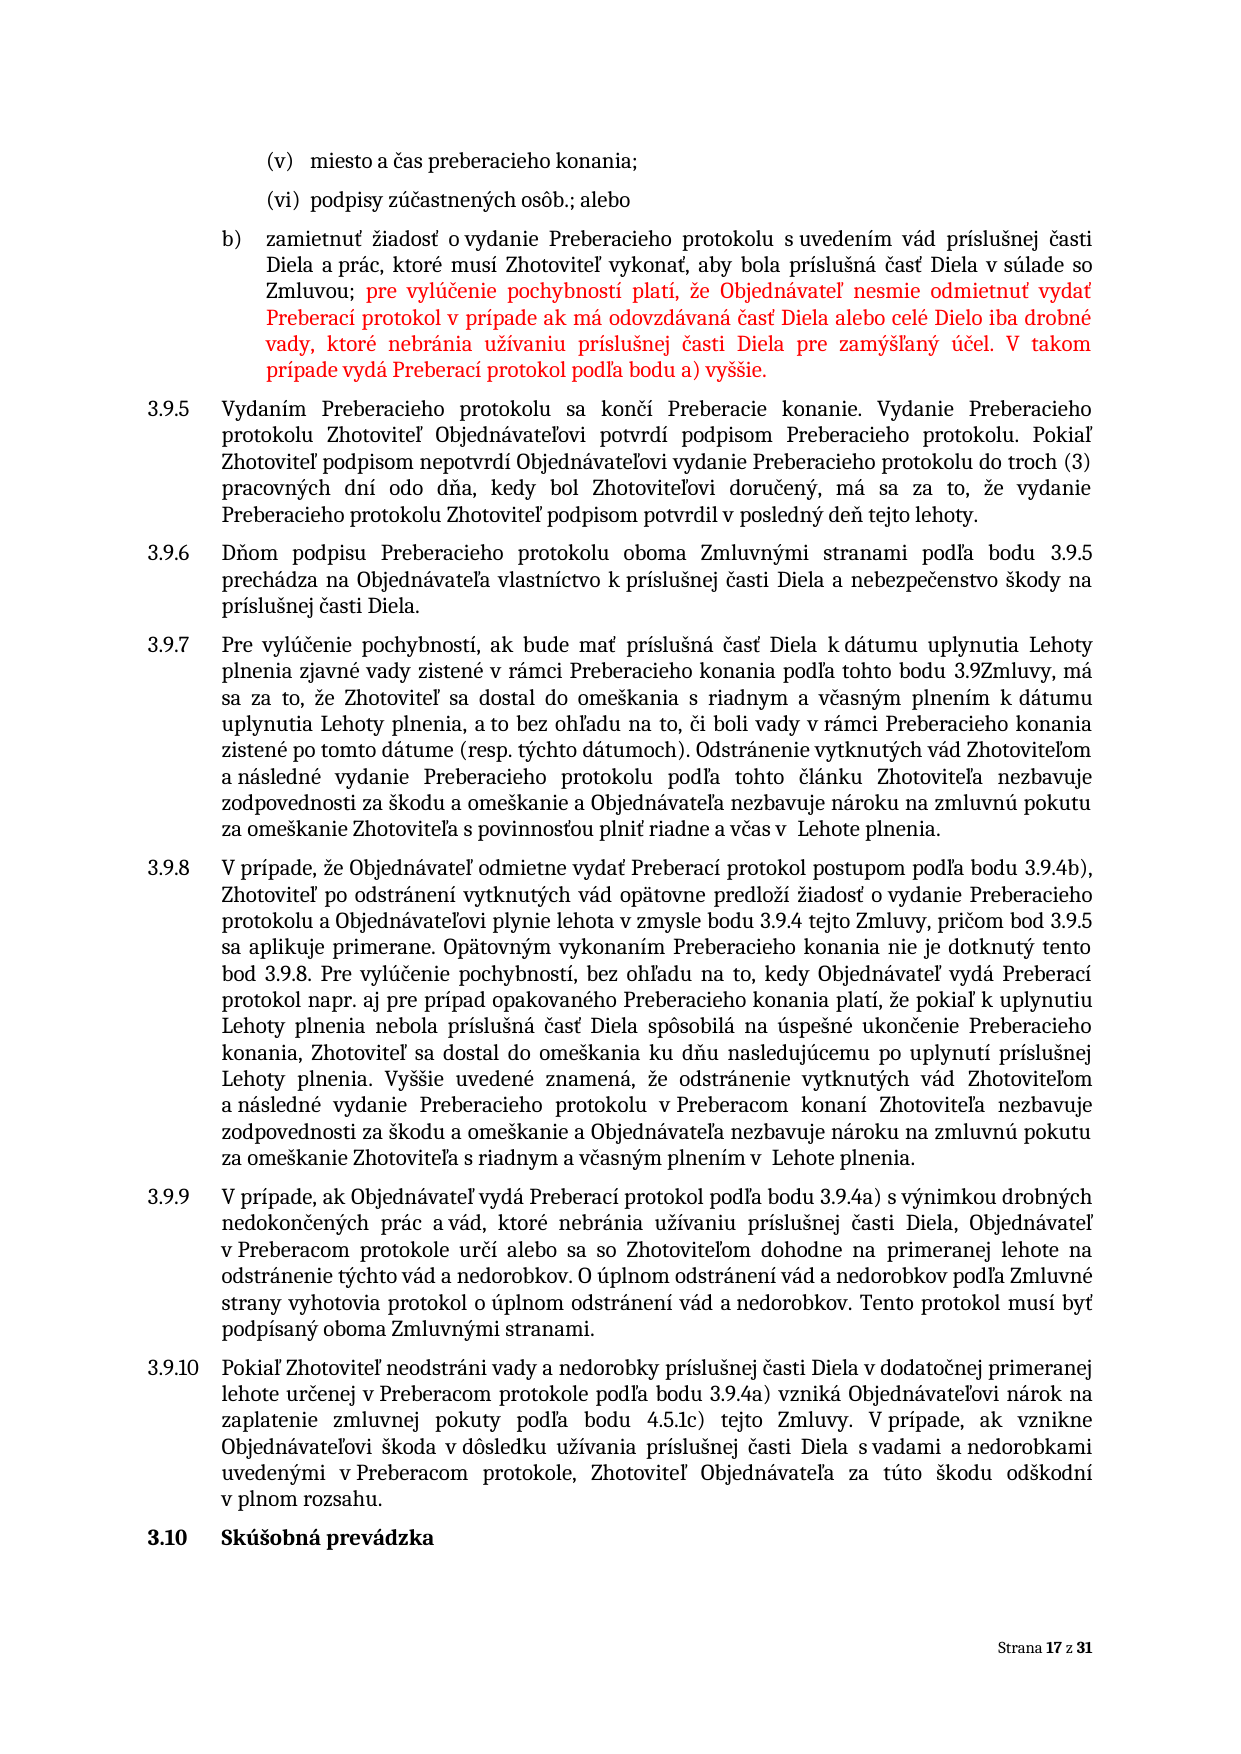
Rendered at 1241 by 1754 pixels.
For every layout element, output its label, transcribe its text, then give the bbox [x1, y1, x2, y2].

list Dňom podpisu Preberacieho protokolu oboma Zmluvnými stranami podľa bodu 3.9.5 prechádza na Objednávateľa vlastníctvo k príslušnej časti Diela a nebezpečenstvo škody na príslušnej časti Diela. [148, 540, 1093, 619]
list Skúšobná prevádzka [148, 1525, 1093, 1551]
list podpisy zúčastnených osôb.; alebo [266, 186, 1093, 213]
list V prípade, že Objednávateľ odmietne vydať Preberací protokol postupom podľa bodu 3.9.4b), Zhotoviteľ po odstránení vytknutých vád opätovne predloží žiadosť o vydanie Preberacieho protokolu a Objednávateľovi plynie lehota v zmysle bodu 3.9.4 tejto Zmluvy, pričom bod 3.9.5 sa aplikuje primerane. Opätovným vykonaním Preberacieho konania nie je dotknutý tento bod 3.9.8. Pre vylúčenie pochybností, bez ohľadu na to, kedy Objednávateľ vydá Preberací protokol napr. aj pre prípad opakovaného Preberacieho konania platí, že pokiaľ k uplynutiu Lehoty plnenia nebola príslušná časť Diela spôsobilá na úspešné ukončenie Preberacieho konania, Zhotoviteľ sa dostal do omeškania ku dňu nasledujúcemu po uplynutí príslušnej Lehoty plnenia. Vyššie uvedené znamená, že odstránenie vytknutých vád Zhotoviteľom a následné vydanie Preberacieho protokolu v Preberacom konaní Zhotoviteľa nezbavuje zodpovednosti za škodu a omeškanie a Objednávateľa nezbavuje nároku na zmluvnú pokutu za omeškanie Zhotoviteľa s riadnym a včasným plnením v Lehote plnenia. [148, 855, 1093, 1171]
list V prípade, ak Objednávateľ vydá Preberací protokol podľa bodu 3.9.4a) s výnimkou drobných nedokončených prác a vád, ktoré nebránia užívaniu príslušnej časti Diela, Objednávateľ v Preberacom protokole určí alebo sa so Zhotoviteľom dohodne na primeranej lehote na odstránenie týchto vád a nedorobkov. O úplnom odstránení vád a nedorobkov podľa Zmluvné strany vyhotovia protokol o úplnom odstránení vád a nedorobkov. Tento protokol musí byť podpísaný oboma Zmluvnými stranami. [148, 1184, 1093, 1342]
list Vydaním Preberacieho protokolu sa končí Preberacie konanie. Vydanie Preberacieho protokolu Zhotoviteľ Objednávateľovi potvrdí podpisom Preberacieho protokolu. Pokiaľ Zhotoviteľ podpisom nepotvrdí Objednávateľovi vydanie Preberacieho protokolu do troch (3) pracovných dní odo dňa, kedy bol Zhotoviteľovi doručený, má sa za to, že vydanie Preberacieho protokolu Zhotoviteľ podpisom potvrdil v posledný deň tejto lehoty. [148, 396, 1093, 528]
list zamietnuť žiadosť o vydanie Preberacieho protokolu s uvedením vád príslušnej časti Diela a prác, ktoré musí Zhotoviteľ vykonať, aby bola príslušná časť Diela v súlade so Zmluvou; pre vylúčenie pochybností platí, že Objednávateľ nesmie odmietnuť vydať Preberací protokol v prípade ak má odovzdávaná časť Diela alebo celé Dielo iba drobné vady, ktoré nebránia užívaniu príslušnej časti Diela pre zamýšľaný účel. V takom prípade vydá Preberací protokol podľa bodu a) vyššie. [221, 225, 1093, 383]
list Pokiaľ Zhotoviteľ neodstráni vady a nedorobky príslušnej časti Diela v dodatočnej primeranej lehote určenej v Preberacom protokole podľa bodu 3.9.4a) vzniká Objednávateľovi nárok na zaplatenie zmluvnej pokuty podľa bodu 4.5.1c) tejto Zmluvy. V prípade, ak vznikne Objednávateľovi škoda v dôsledku užívania príslušnej časti Diela s vadami a nedorobkami uvedenými v Preberacom protokole, Zhotoviteľ Objednávateľa za túto škodu odškodní v plnom rozsahu. [148, 1354, 1093, 1513]
list miesto a čas preberacieho konania; [266, 148, 1093, 174]
list Pre vylúčenie pochybností, ak bude mať príslušná časť Diela k dátumu uplynutia Lehoty plnenia zjavné vady zistené v rámci Preberacieho konania podľa tohto bodu 3.9Zmluvy, má sa za to, že Zhotoviteľ sa dostal do omeškania s riadnym a včasným plnením k dátumu uplynutia Lehoty plnenia, a to bez ohľadu na to, či boli vady v rámci Preberacieho konania zistené po tomto dátume (resp. týchto dátumoch). Odstránenie vytknutých vád Zhotoviteľom a následné vydanie Preberacieho protokolu podľa tohto článku Zhotoviteľa nezbavuje zodpovednosti za škodu a omeškanie a Objednávateľa nezbavuje nároku na zmluvnú pokutu za omeškanie Zhotoviteľa s povinnosťou plniť riadne a včas v Lehote plnenia. [148, 632, 1093, 843]
